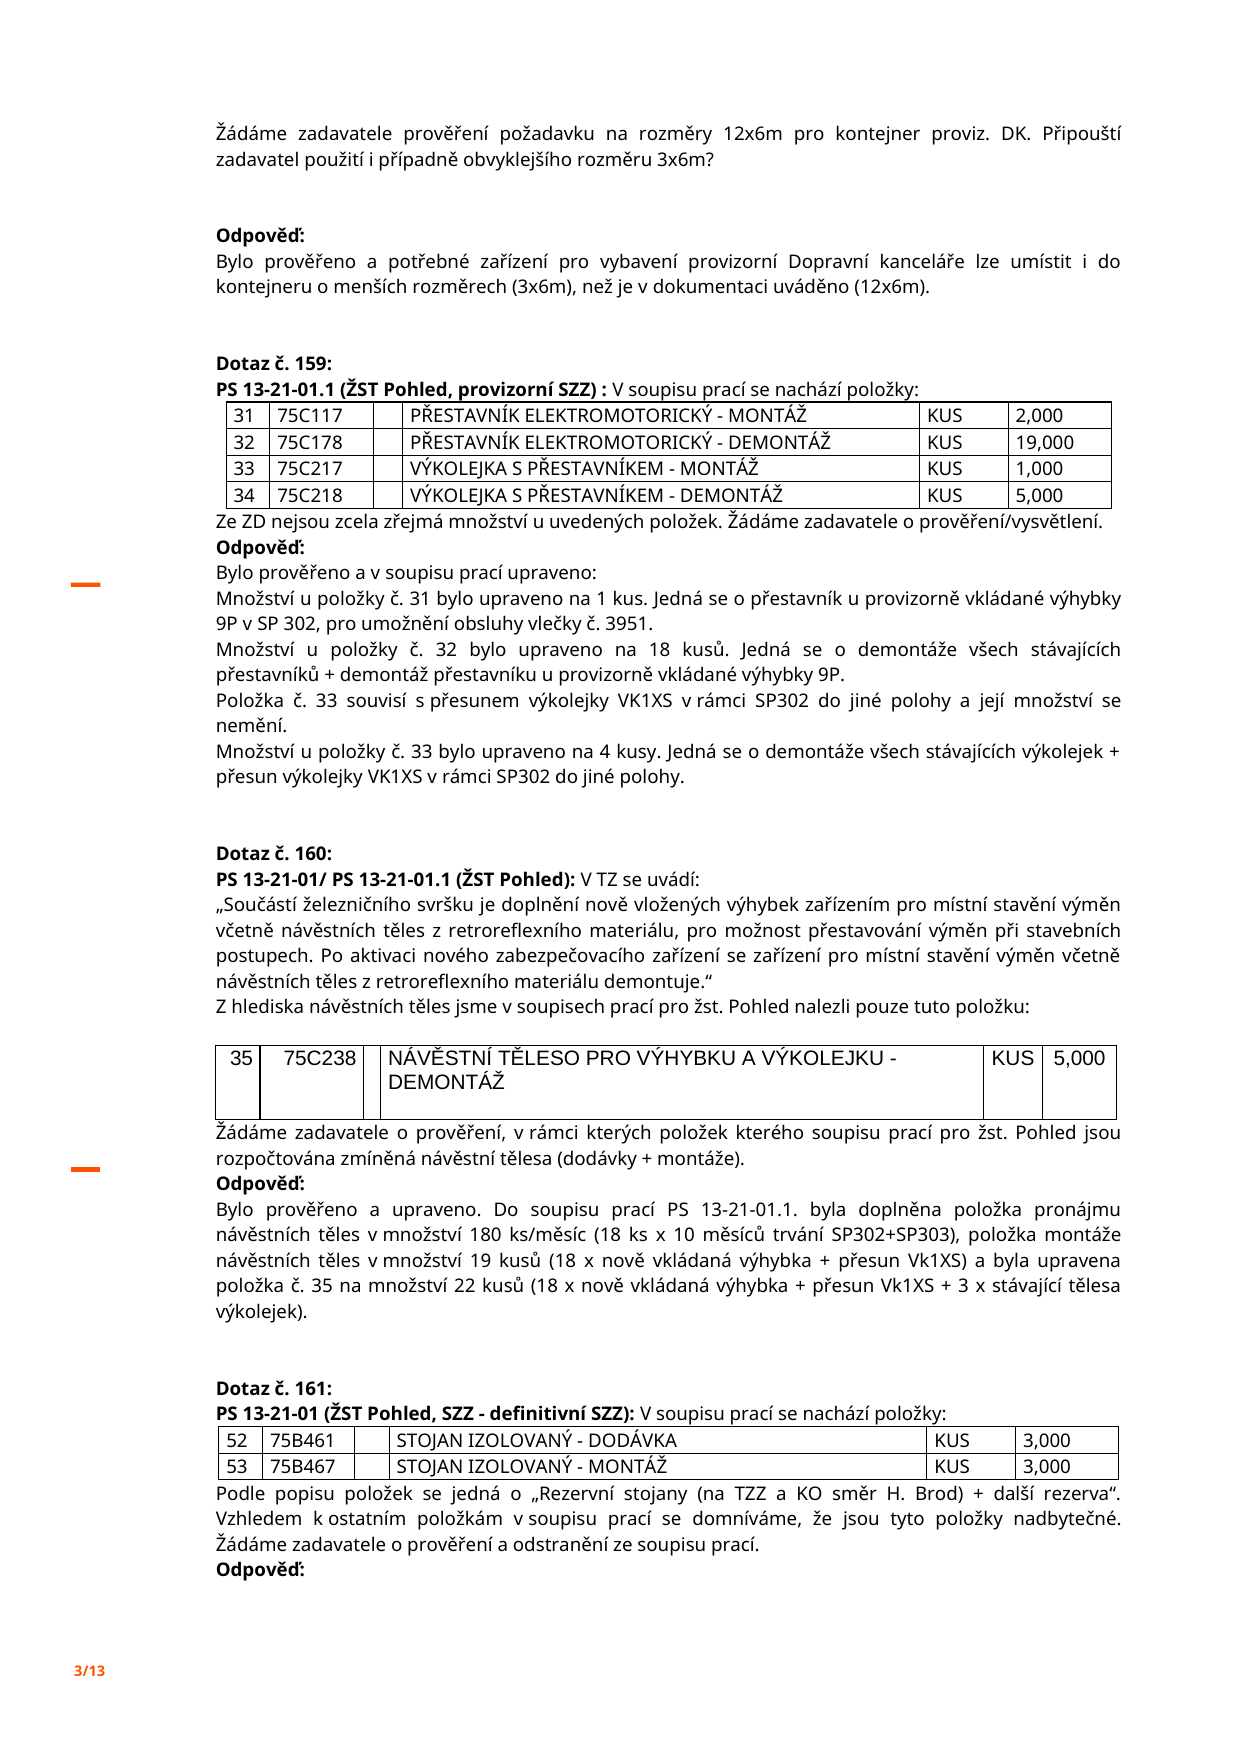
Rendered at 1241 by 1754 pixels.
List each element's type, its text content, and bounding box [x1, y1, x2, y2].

table_header STOJAN IZOLOVANÝ - DODÁVKA [390, 1427, 926, 1452]
text Množství u položky č. 32 bylo upraveno na 18 kusů. Jedná se o demontáže všech stávajících přestavníků + demontáž přestavníku u provizorně vkládané výhybky 9P. [216, 636, 1122, 687]
table_header 3,000 [1016, 1427, 1118, 1452]
table_header 31 [227, 403, 269, 428]
text PS 13-21-01 (ŽST Pohled, SZZ - definitivní SZZ): V soupisu prací se nachází položky: [216, 1400, 1122, 1426]
text Odpověď: [216, 534, 1122, 560]
table_cell KUS [920, 456, 1008, 481]
table_header KUS [920, 403, 1008, 428]
table_cell 19,000 [1009, 429, 1111, 454]
table_cell [374, 482, 402, 508]
table_cell KUS [927, 1454, 1015, 1479]
table_cell [374, 456, 402, 481]
text Odpověď: [216, 1557, 1122, 1582]
table_header KUS [927, 1427, 1015, 1452]
text Množství u položky č. 31 bylo upraveno na 1 kus. Jedná se o přestavník u provizorně vkládané výhybky 9P v SP 302, pro umožnění obsluhy vlečky č. 3951. [216, 585, 1122, 636]
text PS 13-21-01/ PS 13-21-01.1 (ŽST Pohled): V TZ se uvádí: [216, 866, 1122, 891]
table_header PŘESTAVNÍK ELEKTROMOTORICKÝ - MONTÁŽ [403, 403, 919, 428]
table_header [364, 1046, 380, 1118]
table_cell 34 [227, 482, 269, 508]
table_header [374, 403, 402, 428]
text Množství u položky č. 33 bylo upraveno na 4 kusy. Jedná se o demontáže všech stávajících výkolejek + přesun výkolejky VK1XS v rámci SP302 do jiné polohy. [216, 738, 1122, 789]
table_cell PŘESTAVNÍK ELEKTROMOTORICKÝ - DEMONTÁŽ [403, 429, 919, 454]
table_cell [355, 1454, 389, 1479]
table_cell 75C217 [270, 456, 373, 481]
table_cell 33 [227, 456, 269, 481]
table_cell VÝKOLEJKA S PŘESTAVNÍKEM - DEMONTÁŽ [403, 482, 919, 508]
text Žádáme zadavatele prověření požadavku na rozměry 12x6m pro kontejner proviz. DK. Připouští zadavatel použití i případně obvyklejšího rozměru 3x6m? [216, 121, 1122, 172]
table_header NÁVĚSTNÍ TĚLESO PRO VÝHYBKU A VÝKOLEJKU - DEMONTÁŽ [381, 1046, 983, 1118]
table_cell 32 [227, 429, 269, 454]
table_cell KUS [920, 429, 1008, 454]
table_header 5,000 [1043, 1046, 1116, 1118]
table_header 75B461 [263, 1427, 354, 1452]
table_cell 75C218 [270, 482, 373, 508]
table_cell 75B467 [263, 1454, 354, 1479]
table_cell [374, 429, 402, 454]
table_cell VÝKOLEJKA S PŘESTAVNÍKEM - MONTÁŽ [403, 456, 919, 481]
text Odpověď: [216, 172, 1122, 248]
text Odpověď: [216, 1171, 1122, 1196]
table_cell 53 [219, 1454, 262, 1479]
table_header 35 [216, 1046, 259, 1118]
table_header KUS [984, 1046, 1042, 1118]
table_cell 3,000 [1016, 1454, 1118, 1479]
text Z hlediska návěstních těles jsme v soupisech prací pro žst. Pohled nalezli pouze tuto položku: [216, 993, 1122, 1019]
table_header 75C238 [261, 1046, 363, 1118]
table_header 52 [219, 1427, 262, 1452]
table_cell 75C178 [270, 429, 373, 454]
text Dotaz č. 160: [216, 840, 1122, 866]
text „Součástí železničního svršku je doplnění nově vložených výhybek zařízením pro místní stavění výměn včetně návěstních těles z retroreflexního materiálu, pro možnost přestavování výměn při stavebních postupech. Po aktivaci nového zabezpečovacího zařízení se zařízení pro místní stavění výměn včetně návěstních těles z retroreflexního materiálu demontuje.“ [216, 891, 1122, 993]
table_cell 5,000 [1009, 482, 1111, 508]
text Bylo prověřeno a potřebné zařízení pro vybavení provizorní Dopravní kanceláře lze umístit i do kontejneru o menších rozměrech (3x6m), než je v dokumentaci uváděno (12x6m). [216, 248, 1122, 299]
text Dotaz č. 161: [216, 1375, 1122, 1400]
text Žádáme zadavatele o prověření, v rámci kterých položek kterého soupisu prací pro žst. Pohled jsou rozpočtována zmíněná návěstní tělesa (dodávky + montáže). [216, 1119, 1122, 1171]
table_cell 1,000 [1009, 456, 1111, 481]
text Dotaz č. 159: [216, 350, 1122, 376]
table_cell KUS [920, 482, 1008, 508]
text Podle popisu položek se jedná o „Rezervní stojany (na TZZ a KO směr H. Brod) + další rezerva“. Vzhledem k ostatním položkám v soupisu prací se domníváme, že jsou tyto položky nadbytečné. Žádáme zadavatele o prověření a odstranění ze soupisu prací. [216, 1480, 1122, 1557]
table_cell STOJAN IZOLOVANÝ - MONTÁŽ [390, 1454, 926, 1479]
text Ze ZD nejsou zcela zřejmá množství u uvedených položek. Žádáme zadavatele o prověření/vysvětlení. [216, 509, 1122, 534]
text Bylo prověřeno a v soupisu prací upraveno: [216, 560, 1122, 585]
text Bylo prověřeno a upraveno. Do soupisu prací PS 13-21-01.1. byla doplněna položka pronájmu návěstních těles v množství 180 ks/měsíc (18 ks x 10 měsíců trvání SP302+SP303), položka montáže návěstních těles v množství 19 kusů (18 x nově vkládaná výhybka + přesun Vk1XS) a byla upravena položka č. 35 na množství 22 kusů (18 x nově vkládaná výhybka + přesun Vk1XS + 3 x stávající tělesa výkolejek). [216, 1196, 1122, 1324]
text PS 13-21-01.1 (ŽST Pohled, provizorní SZZ) : V soupisu prací se nachází položky: [216, 376, 1122, 401]
table_header [355, 1427, 389, 1452]
table_header 75C117 [270, 403, 373, 428]
table_header 2,000 [1009, 403, 1111, 428]
text Položka č. 33 souvisí s přesunem výkolejky VK1XS v rámci SP302 do jiné polohy a její množství se nemění. [216, 687, 1122, 738]
